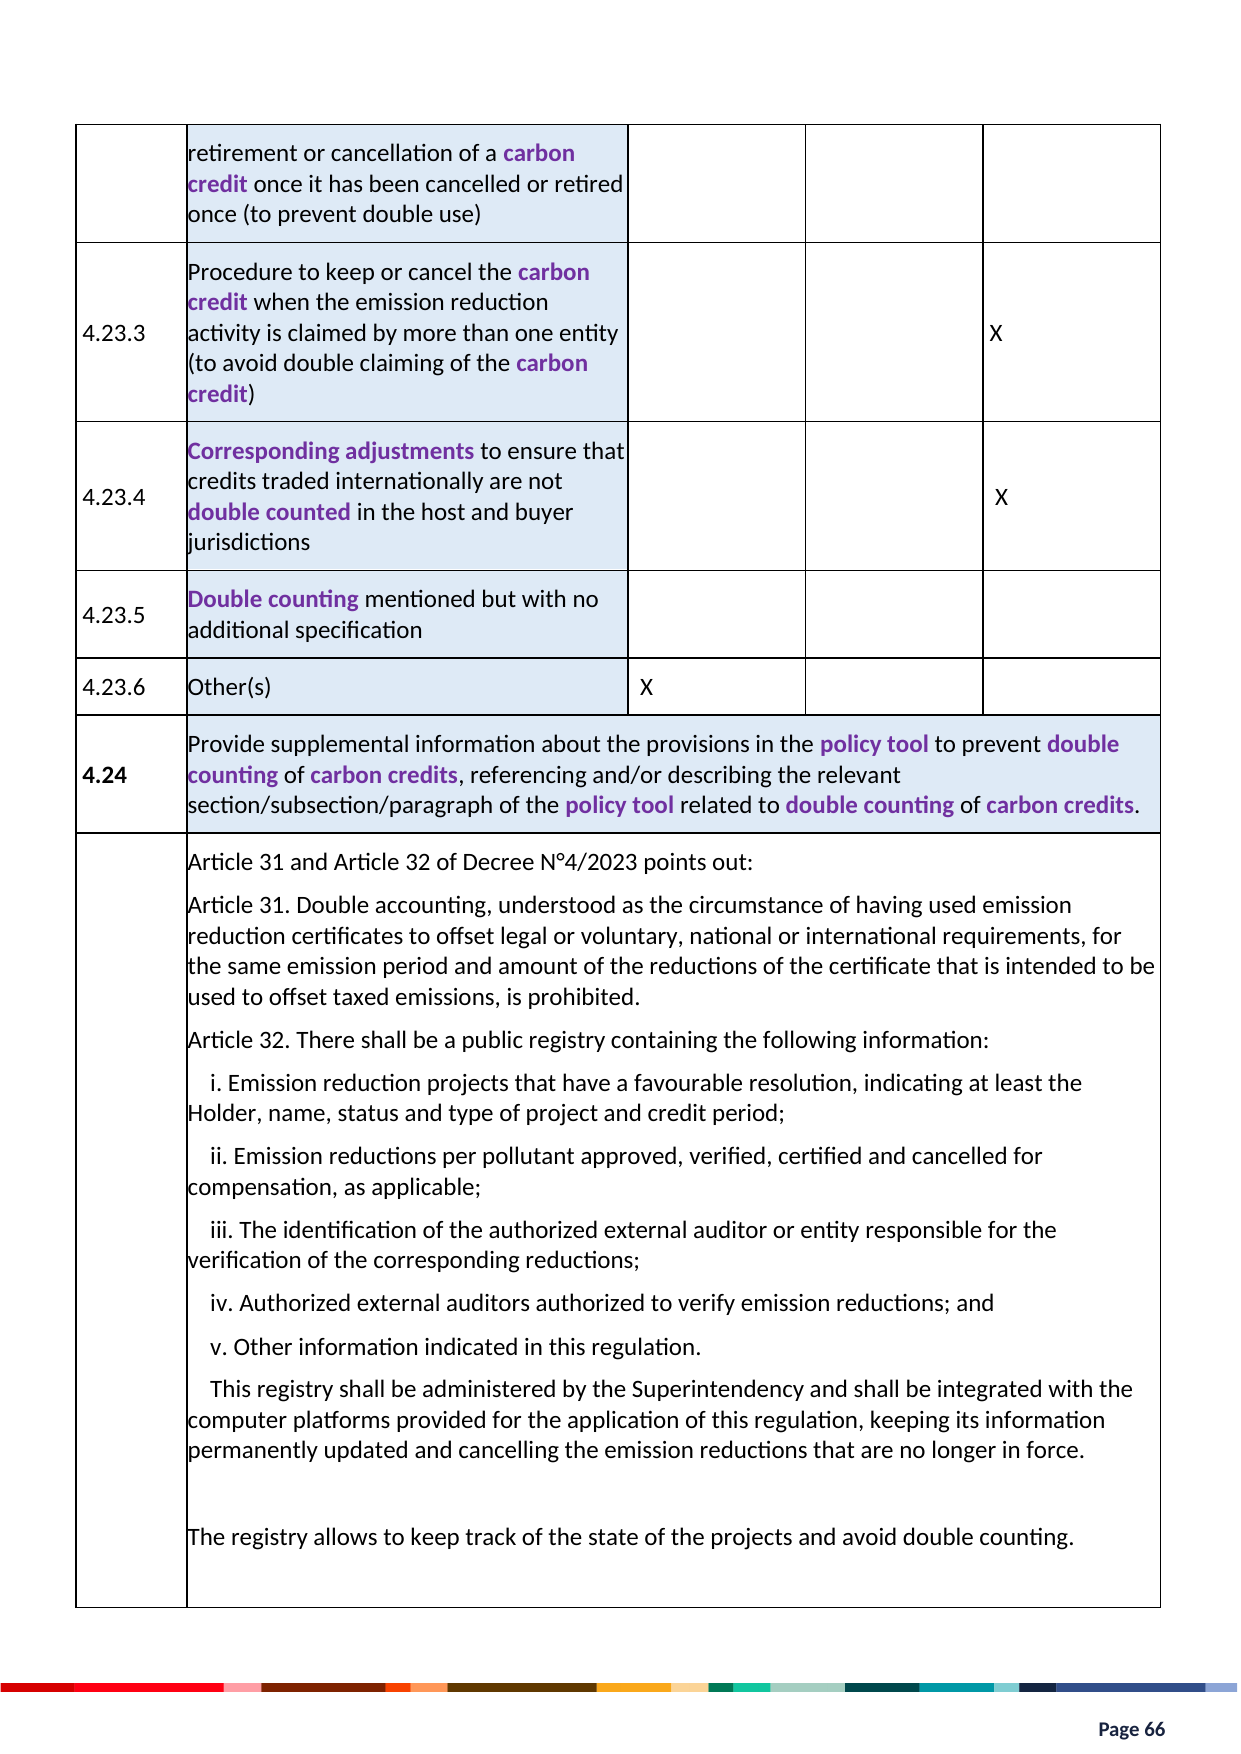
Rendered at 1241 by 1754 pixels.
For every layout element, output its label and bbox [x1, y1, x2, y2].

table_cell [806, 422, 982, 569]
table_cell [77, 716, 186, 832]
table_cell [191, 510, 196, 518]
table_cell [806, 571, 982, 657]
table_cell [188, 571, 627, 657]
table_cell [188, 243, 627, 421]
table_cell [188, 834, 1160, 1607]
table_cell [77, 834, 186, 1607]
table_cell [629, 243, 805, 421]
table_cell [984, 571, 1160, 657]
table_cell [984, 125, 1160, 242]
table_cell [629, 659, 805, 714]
picture [0, 1683, 1236, 1692]
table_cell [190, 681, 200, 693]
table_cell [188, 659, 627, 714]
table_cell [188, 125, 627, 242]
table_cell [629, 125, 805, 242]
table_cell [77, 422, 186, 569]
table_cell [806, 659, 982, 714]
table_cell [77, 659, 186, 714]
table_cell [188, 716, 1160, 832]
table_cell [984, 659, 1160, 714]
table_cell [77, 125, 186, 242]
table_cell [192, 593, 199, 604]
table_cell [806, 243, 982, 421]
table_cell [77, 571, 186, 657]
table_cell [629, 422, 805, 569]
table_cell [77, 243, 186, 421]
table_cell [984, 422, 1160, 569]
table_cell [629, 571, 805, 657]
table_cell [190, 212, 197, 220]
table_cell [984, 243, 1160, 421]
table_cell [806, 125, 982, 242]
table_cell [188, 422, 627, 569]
